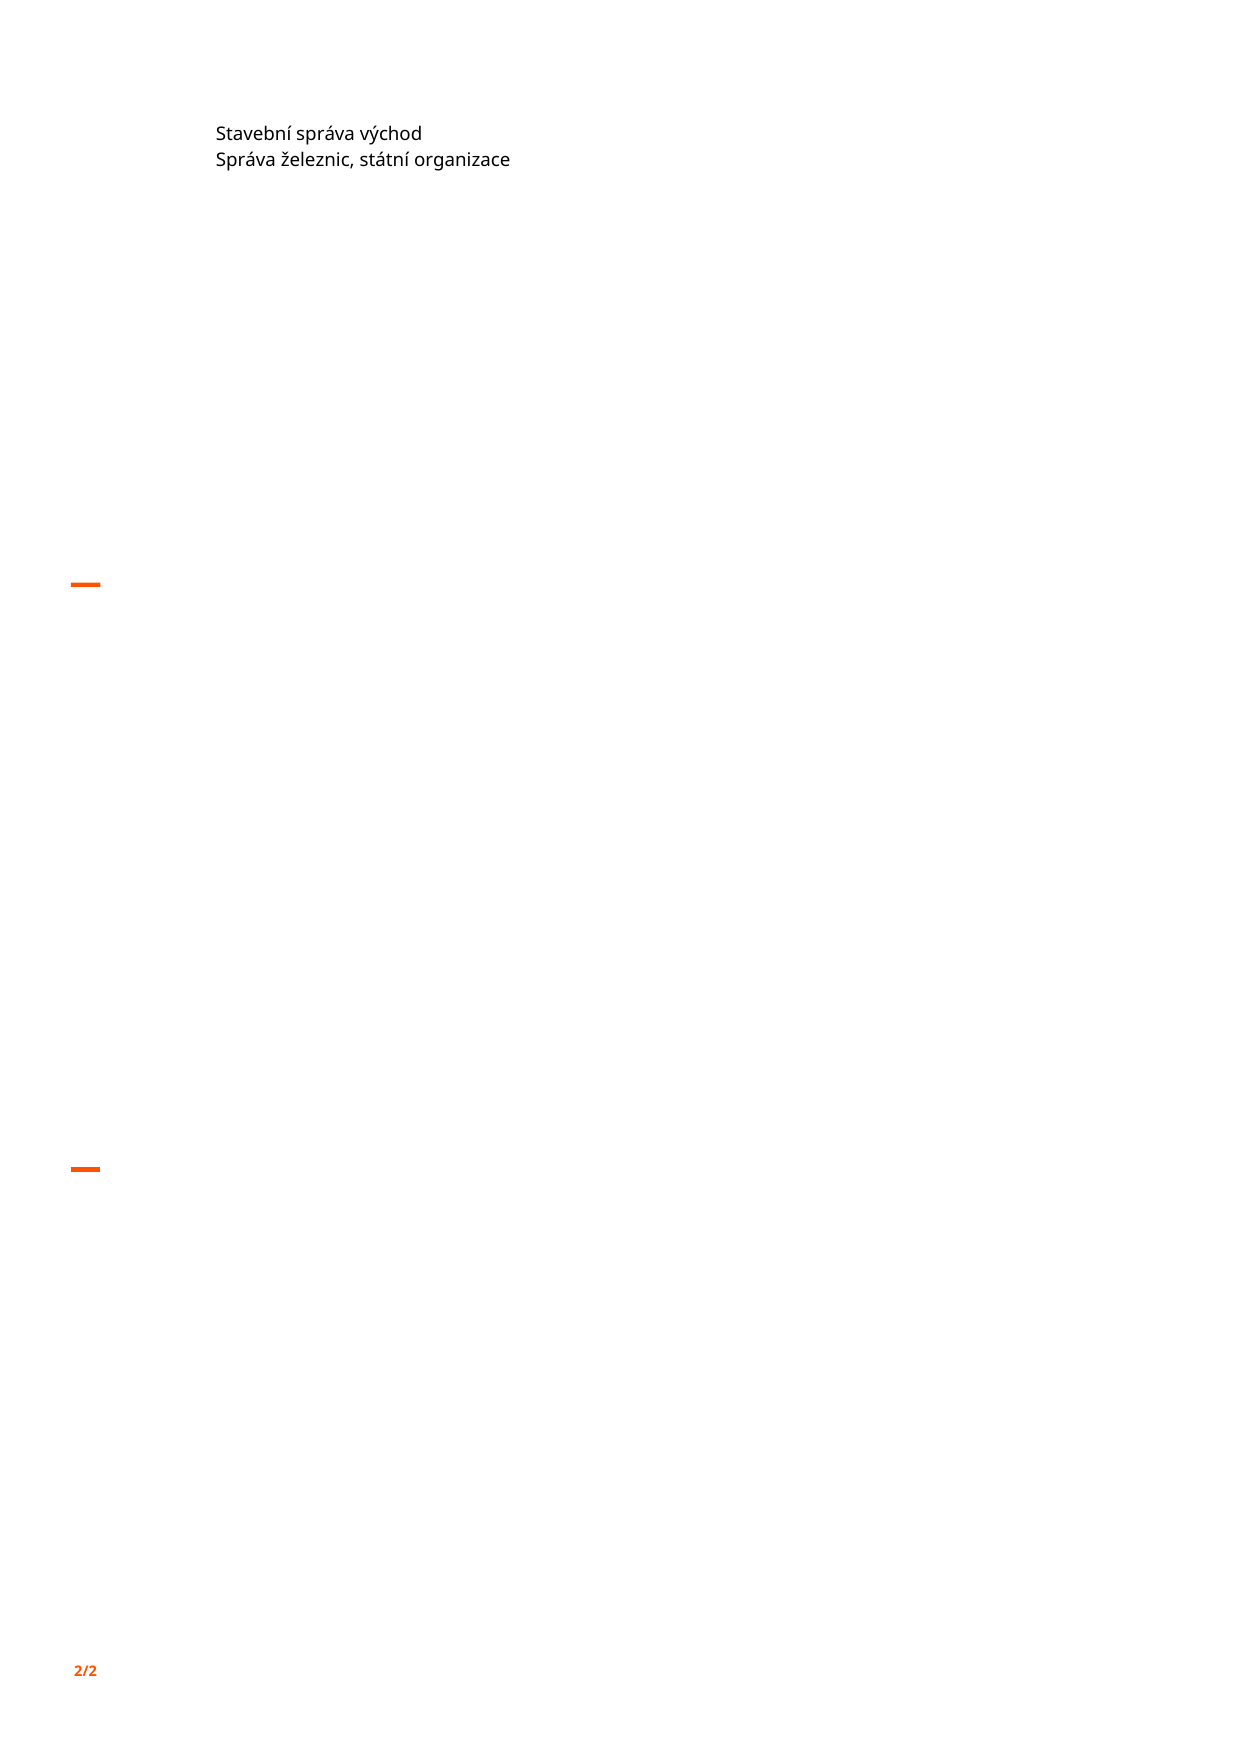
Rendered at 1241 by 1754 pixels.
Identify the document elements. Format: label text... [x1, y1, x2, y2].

text Stavební správa východ [216, 121, 1122, 146]
text Správa železnic, státní organizace [216, 146, 1122, 172]
